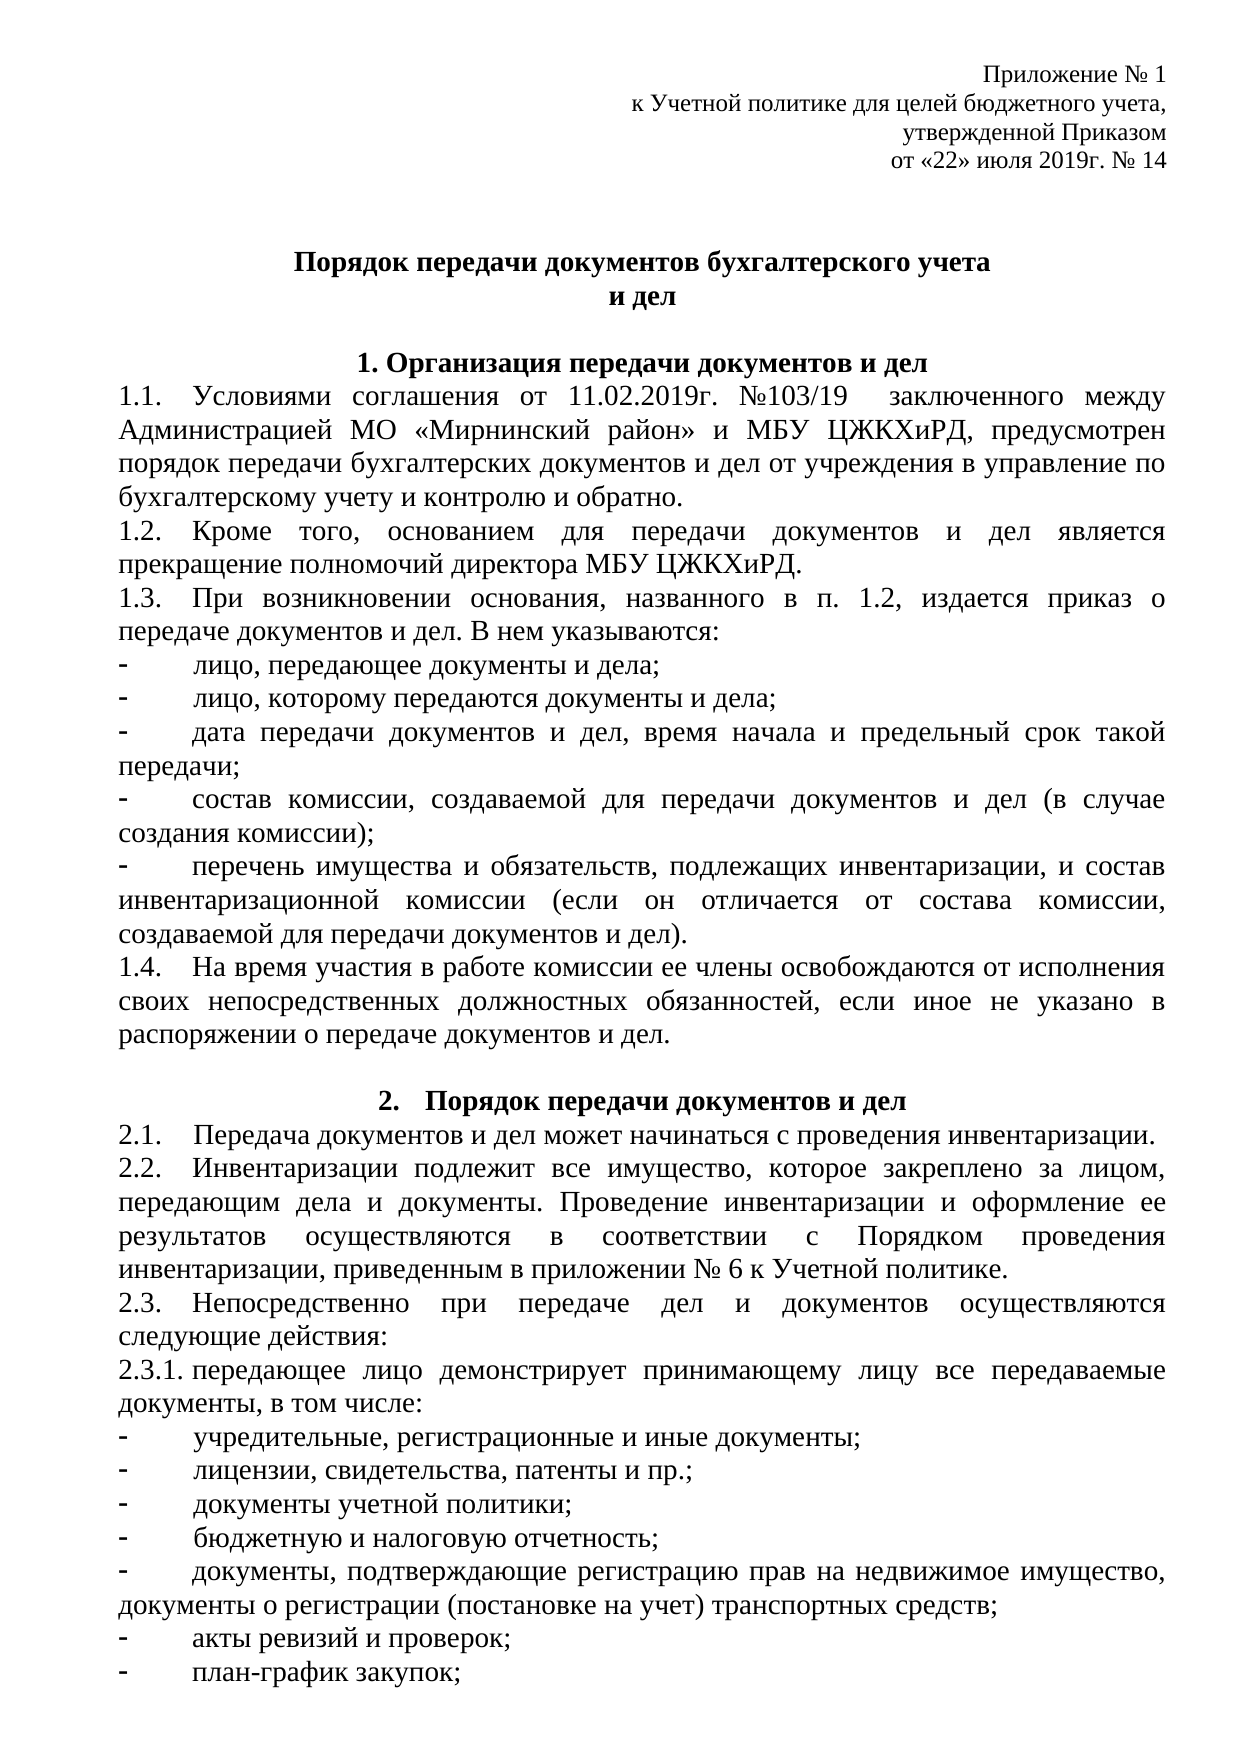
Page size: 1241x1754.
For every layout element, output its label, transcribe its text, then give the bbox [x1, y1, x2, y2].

list лицо, которому передаются документы и дела; [118, 681, 1167, 714]
list бюджетную и налоговую отчетность; [118, 1520, 1167, 1553]
list акты ревизий и проверок; [118, 1621, 1167, 1654]
list На время участия в работе комиссии ее члены освобождаются от исполнения своих непосредственных должностных обязанностей, если иное не указано в распоряжении о передаче документов и дел. [118, 949, 1167, 1050]
list Передача документов и дел может начинаться с проведения инвентаризации. [118, 1117, 1167, 1151]
list учредительные, регистрационные и иные документы; [118, 1419, 1167, 1452]
list Непосредственно при передаче дел и документов осуществляются следующие действия: [118, 1285, 1167, 1352]
text от «22» июля 2019г. № 14 [118, 145, 1167, 174]
list передающее лицо демонстрирует принимающему лицу все передаваемые документы, в том числе: [118, 1352, 1167, 1419]
text Порядок передачи документов бухгалтерского учета [118, 244, 1167, 278]
list дата передачи документов и дел, время начала и предельный срок такой передачи; [118, 714, 1167, 781]
list план-график закупок; [118, 1654, 1167, 1688]
list состав комиссии, создаваемой для передачи документов и дел (в случае создания комиссии); [118, 781, 1167, 848]
list При возникновении основания, названного в п. 1.2, издается приказ о передаче документов и дел. В нем указываются: [118, 580, 1167, 647]
list документы, подтверждающие регистрацию прав на недвижимое имущество, документы о регистрации (постановке на учет) транспортных средств; [118, 1553, 1167, 1621]
text Приложение № 1 [118, 59, 1167, 88]
text и дел [118, 278, 1167, 311]
list лицензии, свидетельства, патенты и пр.; [118, 1452, 1167, 1486]
list Кроме того, основанием для передачи документов и дел является прекращение полномочий директора МБУ ЦЖКХиРД. [118, 513, 1167, 580]
list лицо, передающее документы и дела; [118, 647, 1167, 681]
list документы учетной политики; [118, 1486, 1167, 1520]
list Условиями соглашения от 11.02.2019г. №103/19 заключенного между Администрацией МО «Мирнинский район» и МБУ ЦЖКХиРД, предусмотрен порядок передачи бухгалтерских документов и дел от учреждения в управление по бухгалтерскому учету и контролю и обратно. [118, 378, 1167, 513]
list перечень имущества и обязательств, подлежащих инвентаризации, и состав инвентаризационной комиссии (если он отличается от состава комиссии, создаваемой для передачи документов и дел). [118, 848, 1167, 949]
list Порядок передачи документов и дел [118, 1083, 1167, 1117]
text утвержденной Приказом [118, 117, 1167, 145]
text 1. Организация передачи документов и дел [118, 345, 1167, 378]
list Инвентаризации подлежит все имущество, которое закреплено за лицом, передающим дела и документы. Проведение инвентаризации и оформление ее результатов осуществляются в соответствии с Порядком проведения инвентаризации, приведенным в приложении № 6 к Учетной политике. [118, 1151, 1167, 1285]
text к Учетной политике для целей бюджетного учета, [118, 88, 1167, 117]
